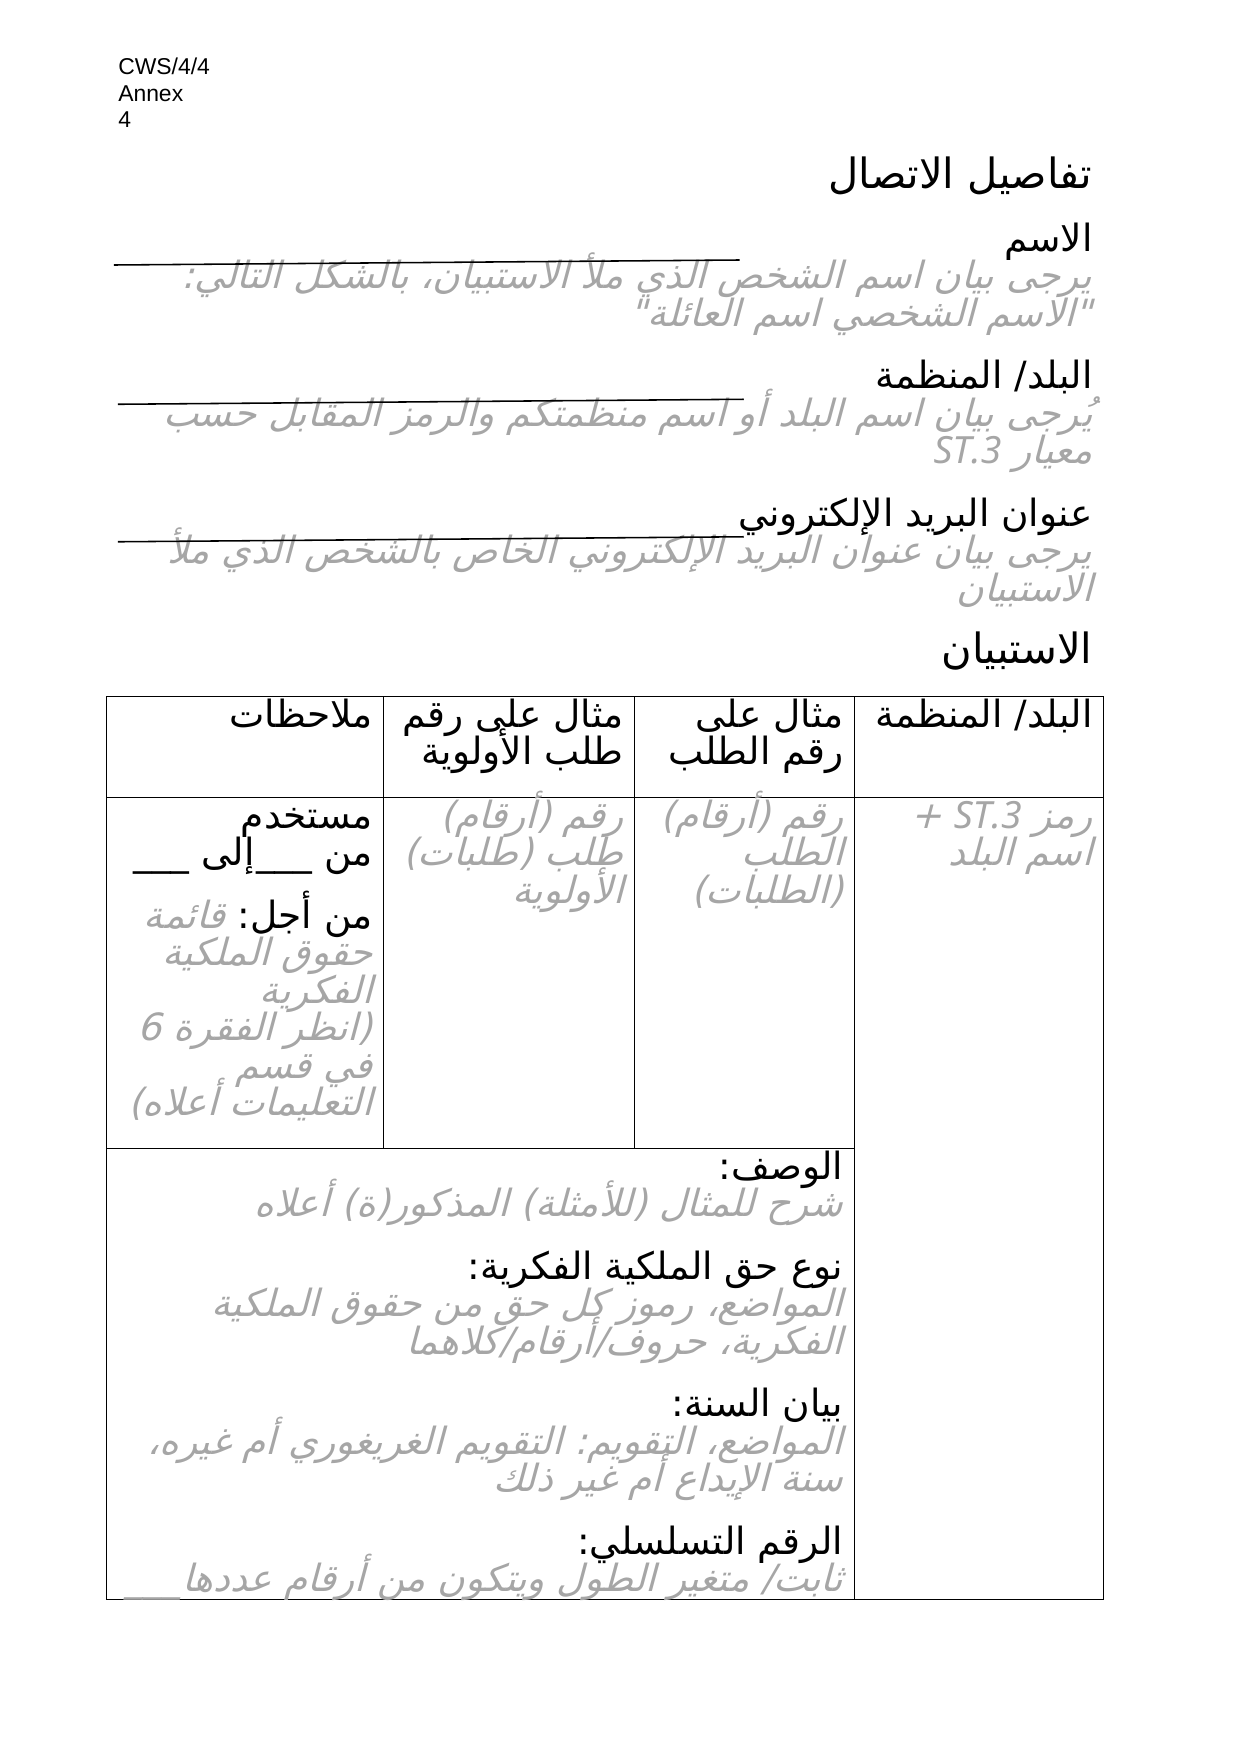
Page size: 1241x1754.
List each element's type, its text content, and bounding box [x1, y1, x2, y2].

table_cell رقم (أرقام) الطلب (الطلبات) [635, 798, 854, 1148]
table_cell مستخدم من ___ إلى ___ من أجل: قائمة حقوق الملكية الفكرية (انظر الفقرة 6 في قسم التعليمات أعلاه) [107, 798, 383, 1148]
text الاسم يرجى بيان اسم الشخص الذي ملأ الاستبيان، بالشكل التالي: "الاسم الشخصي اسم العائلة" [118, 221, 1093, 333]
table_header ملاحظات [107, 697, 383, 797]
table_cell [107, 1149, 854, 1599]
text عنوان البريد الإلكتروني يرجى بيان عنوان البريد الإلكتروني الخاص بالشخص الذي ملأ الاستبيان [118, 496, 1093, 608]
text البلد/ المنظمة يُرجى بيان اسم البلد أو اسم منظمتكم والرمز المقابل حسب معيار ST.3 [118, 358, 1093, 471]
text تفاصيل الاتصال [118, 158, 1092, 196]
text الاستبيان [118, 633, 1092, 671]
table_cell رمز ST.3 + اسم البلد [855, 798, 1103, 1599]
table_header البلد/ المنظمة [855, 697, 1103, 797]
table_header مثال على رقم الطلب [635, 697, 854, 797]
table_header مثال على رقم طلب الأولوية [384, 697, 634, 797]
table_cell رقم (أرقام) طلب (طلبات) الأولوية [384, 798, 634, 1148]
